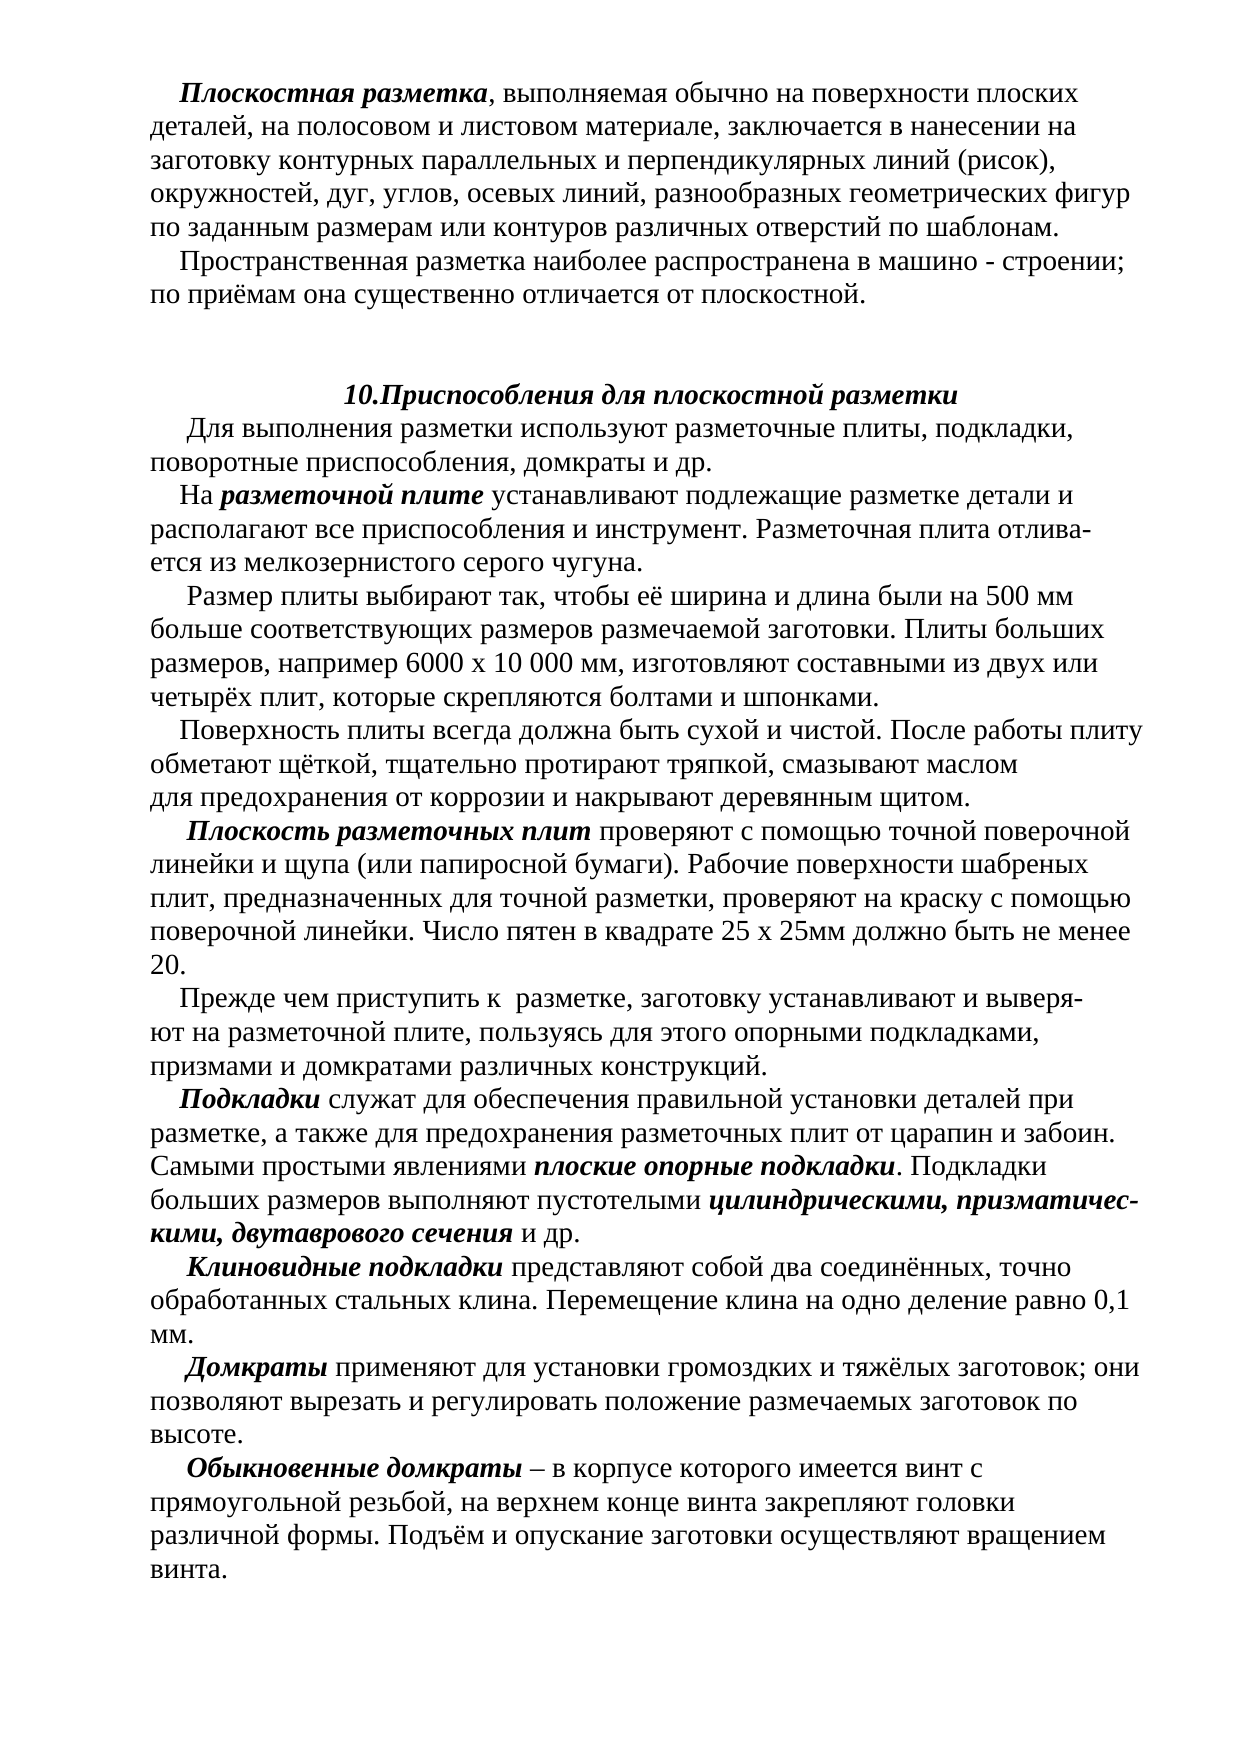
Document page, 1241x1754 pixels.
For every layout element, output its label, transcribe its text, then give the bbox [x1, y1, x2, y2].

text Прежде чем приступить к разметке, заготовку устанавливают и выверя- [150, 981, 1152, 1014]
text ется из мелкозернистого серого чугуна. [150, 544, 1152, 578]
text Обыкновенные домкраты – в корпусе которого имеется винт с прямоугольной резьбой, на верхнем конце винта закрепляют головки различной формы. Подъём и опускание заготовки осуществляют вращением винта. [150, 1450, 1152, 1584]
text Домкраты применяют для установки громоздких и тяжёлых заготовок; они позволяют вырезать и регулировать положение размечаемых заготовок по высоте. [150, 1349, 1152, 1450]
text Плоскостная разметка, выполняемая обычно на поверхности плоских деталей, на полосовом и листовом материале, заключается в нанесении на заготовку контурных параллельных и перпендикулярных линий (рисок), окружностей, дуг, углов, осевых линий, разнообразных геометрических фигур по заданным размерам или контуров различных отверстий по шаблонам. [150, 75, 1152, 243]
text На разметочной плите устанавливают подлежащие разметке детали и располагают все приспособления и инструмент. Разметочная плита отлива- [150, 477, 1152, 544]
text Пространственная разметка наиболее распространена в машино - строении; по приёмам она существенно отличается от плоскостной. [150, 243, 1152, 310]
text Плоскость разметочных плит проверяют с помощью точной поверочной линейки и щупа (или папиросной бумаги). Рабочие поверхности шабреных плит, предназначенных для точной разметки, проверяют на краску с помощью поверочной линейки. Число пятен в квадрате 25 х 25мм должно быть не менее 20. [150, 813, 1152, 981]
text Для выполнения разметки используют разметочные плиты, подкладки, поворотные приспособления, домкраты и др. [150, 410, 1152, 477]
text ют на разметочной плите, пользуясь для этого опорными подкладками, призмами и домкратами различных конструкций. [150, 1014, 1152, 1081]
text Поверхность плиты всегда должна быть сухой и чистой. После работы плиту обметают щёткой, тщательно протирают тряпкой, смазывают маслом для предохранения от коррозии и накрывают деревянным щитом. [150, 712, 1152, 813]
text Размер плиты выбирают так, чтобы её ширина и длина были на 500 мм больше соответствующих размеров размечаемой заготовки. Плиты больших размеров, например 6000 х 10 000 мм, изготовляют составными из двух или четырёх плит, которые скрепляются болтами и шпонками. [150, 578, 1152, 712]
text Подкладки служат для обеспечения правильной установки деталей при разметке, а также для предохранения разметочных плит от царапин и забоин. Самыми простыми явлениями плоские опорные подкладки. Подкладки больших размеров выполняют пустотелыми цилиндрическими, призматичес-кими, двутаврового сечения и др. [150, 1081, 1152, 1249]
text 10.Приспособления для плоскостной разметки [150, 377, 1152, 410]
text Клиновидные подкладки представляют собой два соединённых, точно обработанных стальных клина. Перемещение клина на одно деление равно 0,1 мм. [150, 1249, 1152, 1349]
